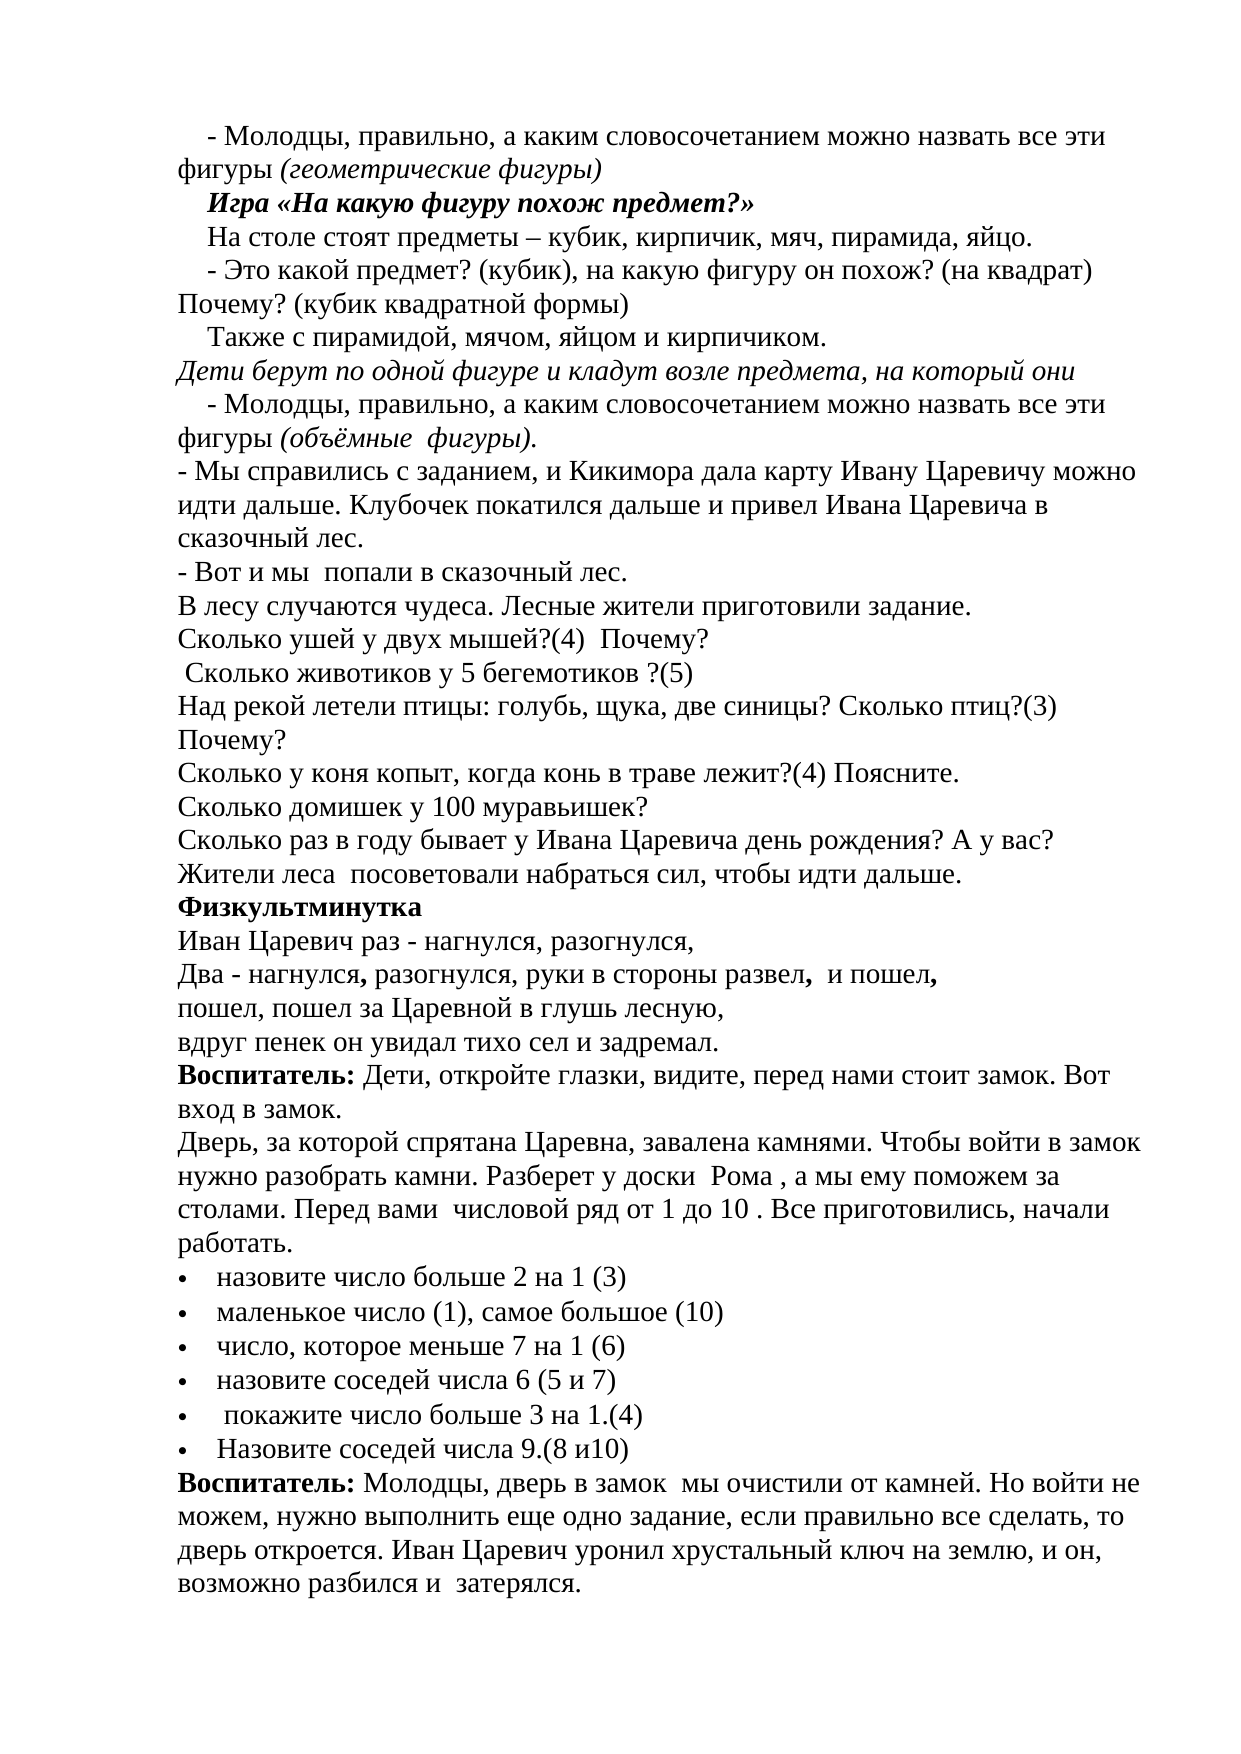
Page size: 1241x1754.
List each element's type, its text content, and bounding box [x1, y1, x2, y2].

text Также с пирамидой, мячом, яйцом и кирпичиком. [177, 319, 1152, 353]
text Сколько домишек у 100 муравьишек? [177, 789, 1152, 822]
text вдруг пенек он увидал тихо сел и задремал. [177, 1024, 1152, 1057]
text На столе стоят предметы – кубик, кирпичик, мяч, пирамида, яйцо. [177, 219, 1152, 252]
text - Вот и мы попали в сказочный лес. [177, 554, 1152, 588]
text Физкультминутка [177, 889, 1152, 923]
text Иван Царевич раз - нагнулся, разогнулся, [177, 923, 1152, 957]
text - Молодцы, правильно, а каким словосочетанием можно назвать все эти фигуры (геометрические фигуры) [177, 118, 1152, 185]
text Воспитатель: Дети, откройте глазки, видите, перед нами стоит замок. Вот вход в замок. [177, 1057, 1152, 1124]
text Воспитатель: Молодцы, дверь в замок мы очистили от камней. Но войти не можем, нужно выполнить еще одно задание, если правильно все сделать, то дверь откроется. Иван Царевич уронил хрустальный ключ на землю, и он, возможно разбился и затерялся. [177, 1465, 1152, 1599]
text Дети берут по одной фигуре и кладут возле предмета, на который они [177, 353, 1152, 386]
text Два - нагнулся, разогнулся, руки в стороны развел, и пошел, [177, 957, 1152, 990]
text Сколько животиков у 5 бегемотиков ?(5) [177, 655, 1152, 688]
list Назовите соседей числа 9.(8 и10) [179, 1430, 1152, 1465]
text Сколько у коня копыт, когда конь в траве лежит?(4) Поясните. [177, 755, 1152, 789]
list назовите число больше 2 на 1 (3) [179, 1258, 1152, 1293]
text Сколько ушей у двух мышей?(4) Почему? [177, 621, 1152, 655]
list покажите число больше 3 на 1.(4) [179, 1396, 1152, 1430]
text Над рекой летели птицы: голубь, щука, две синицы? Сколько птиц?(3) Почему? [177, 688, 1152, 755]
list назовите соседей числа 6 (5 и 7) [179, 1362, 1152, 1396]
list число, которое меньше 7 на 1 (6) [179, 1327, 1152, 1362]
text Сколько раз в году бывает у Ивана Царевича день рождения? А у вас? [177, 822, 1152, 856]
text - Мы справились с заданием, и Кикимора дала карту Ивану Царевичу можно идти дальше. Клубочек покатился дальше и привел Ивана Царевича в сказочный лес. [177, 453, 1152, 554]
text Игра «На какую фигуру похож предмет?» [177, 185, 1152, 219]
text - Молодцы, правильно, а каким словосочетанием можно назвать все эти фигуры (объёмные фигуры). [177, 386, 1152, 453]
list маленькое число (1), самое большое (10) [179, 1293, 1152, 1327]
text - Это какой предмет? (кубик), на какую фигуру он похож? (на квадрат) Почему? (кубик квадратной формы) [177, 252, 1152, 319]
text пошел, пошел за Царевной в глушь лесную, [177, 990, 1152, 1024]
text Жители леса посоветовали набраться сил, чтобы идти дальше. [177, 856, 1152, 889]
text Дверь, за которой спрятана Царевна, завалена камнями. Чтобы войти в замок нужно разобрать камни. Разберет у доски Рома , а мы ему поможем за столами. Перед вами числовой ряд от 1 до 10 . Все приготовились, начали работать. [177, 1124, 1152, 1258]
text В лесу случаются чудеса. Лесные жители приготовили задание. [177, 588, 1152, 621]
